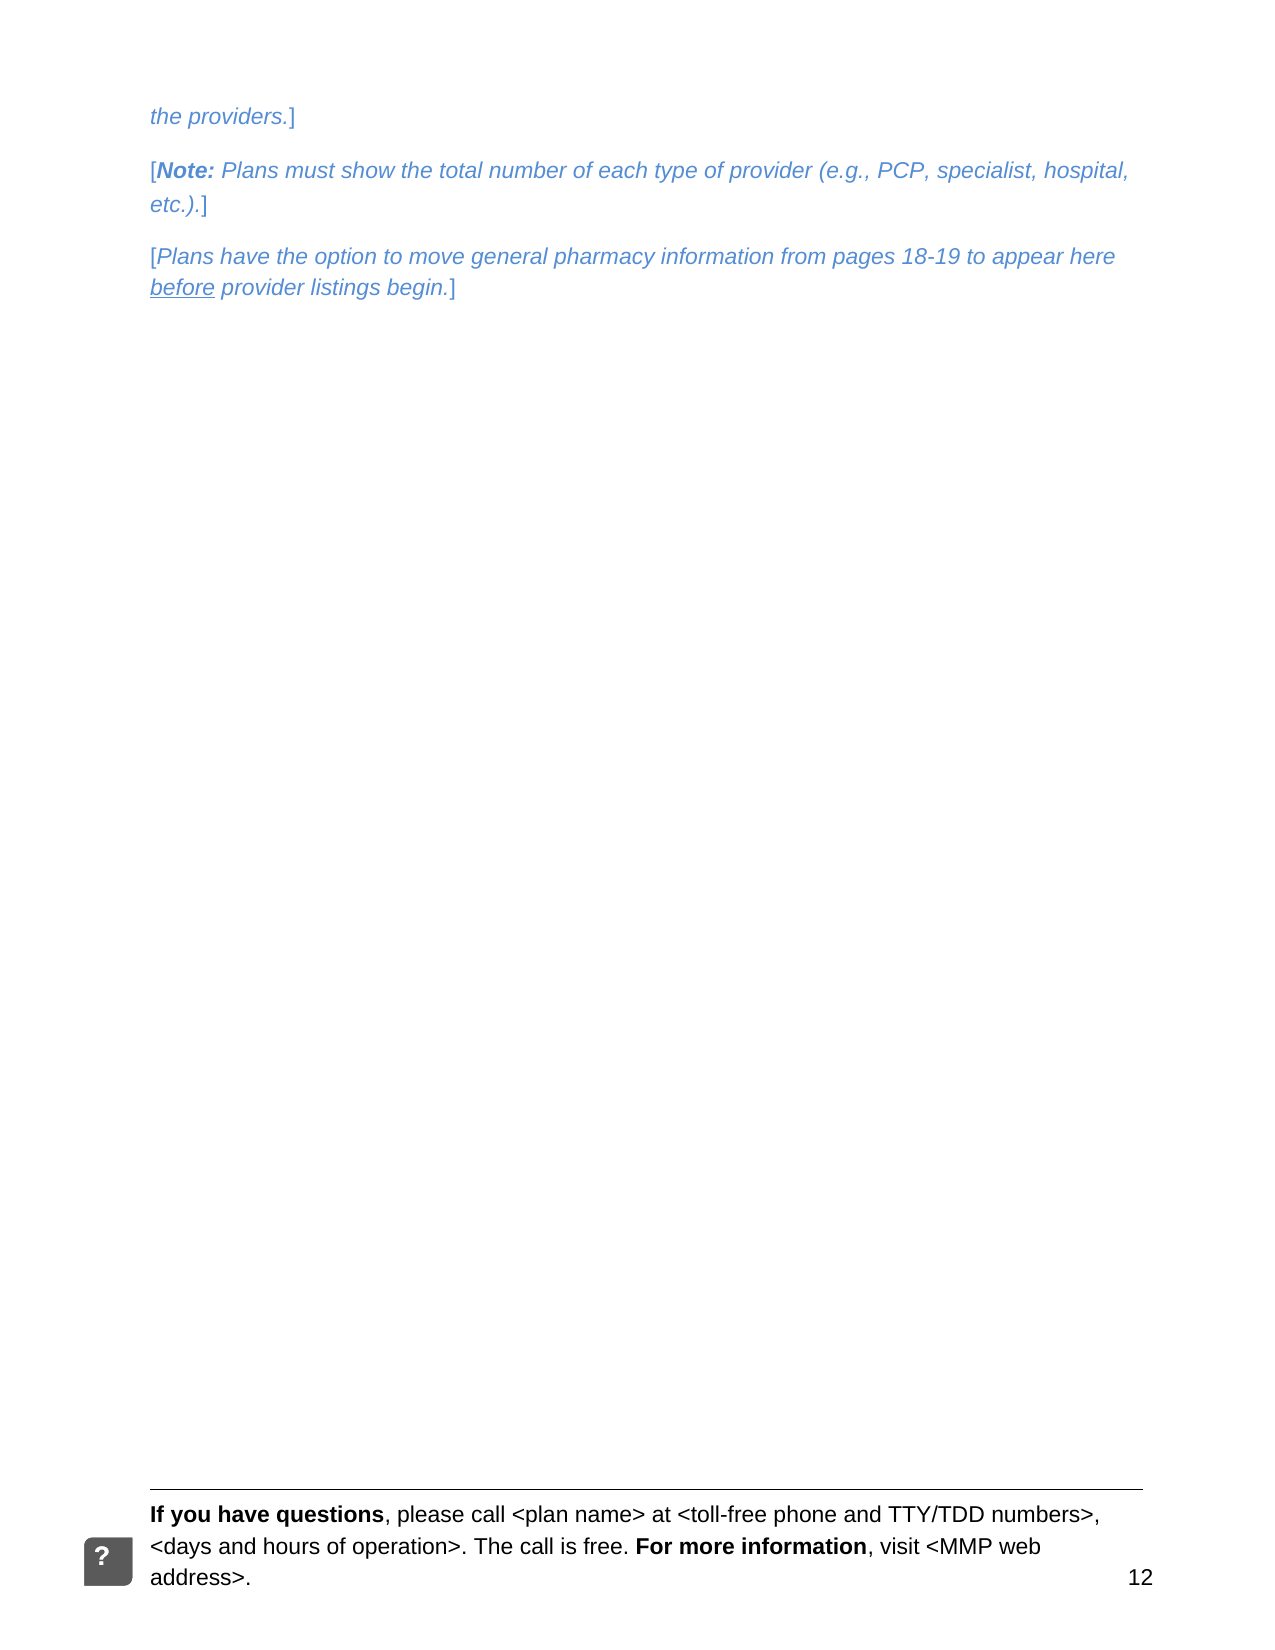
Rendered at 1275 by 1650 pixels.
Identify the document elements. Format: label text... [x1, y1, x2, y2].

text [Plans have the option to move general pharmacy information from pages 18-19 to appear here before provider listings begin.] [150, 239, 1143, 302]
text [150, 98, 1143, 131]
text [Note: Plans must show the total number of each type of provider (e.g., PCP, specialist, hospital, etc.).] [150, 152, 1143, 219]
